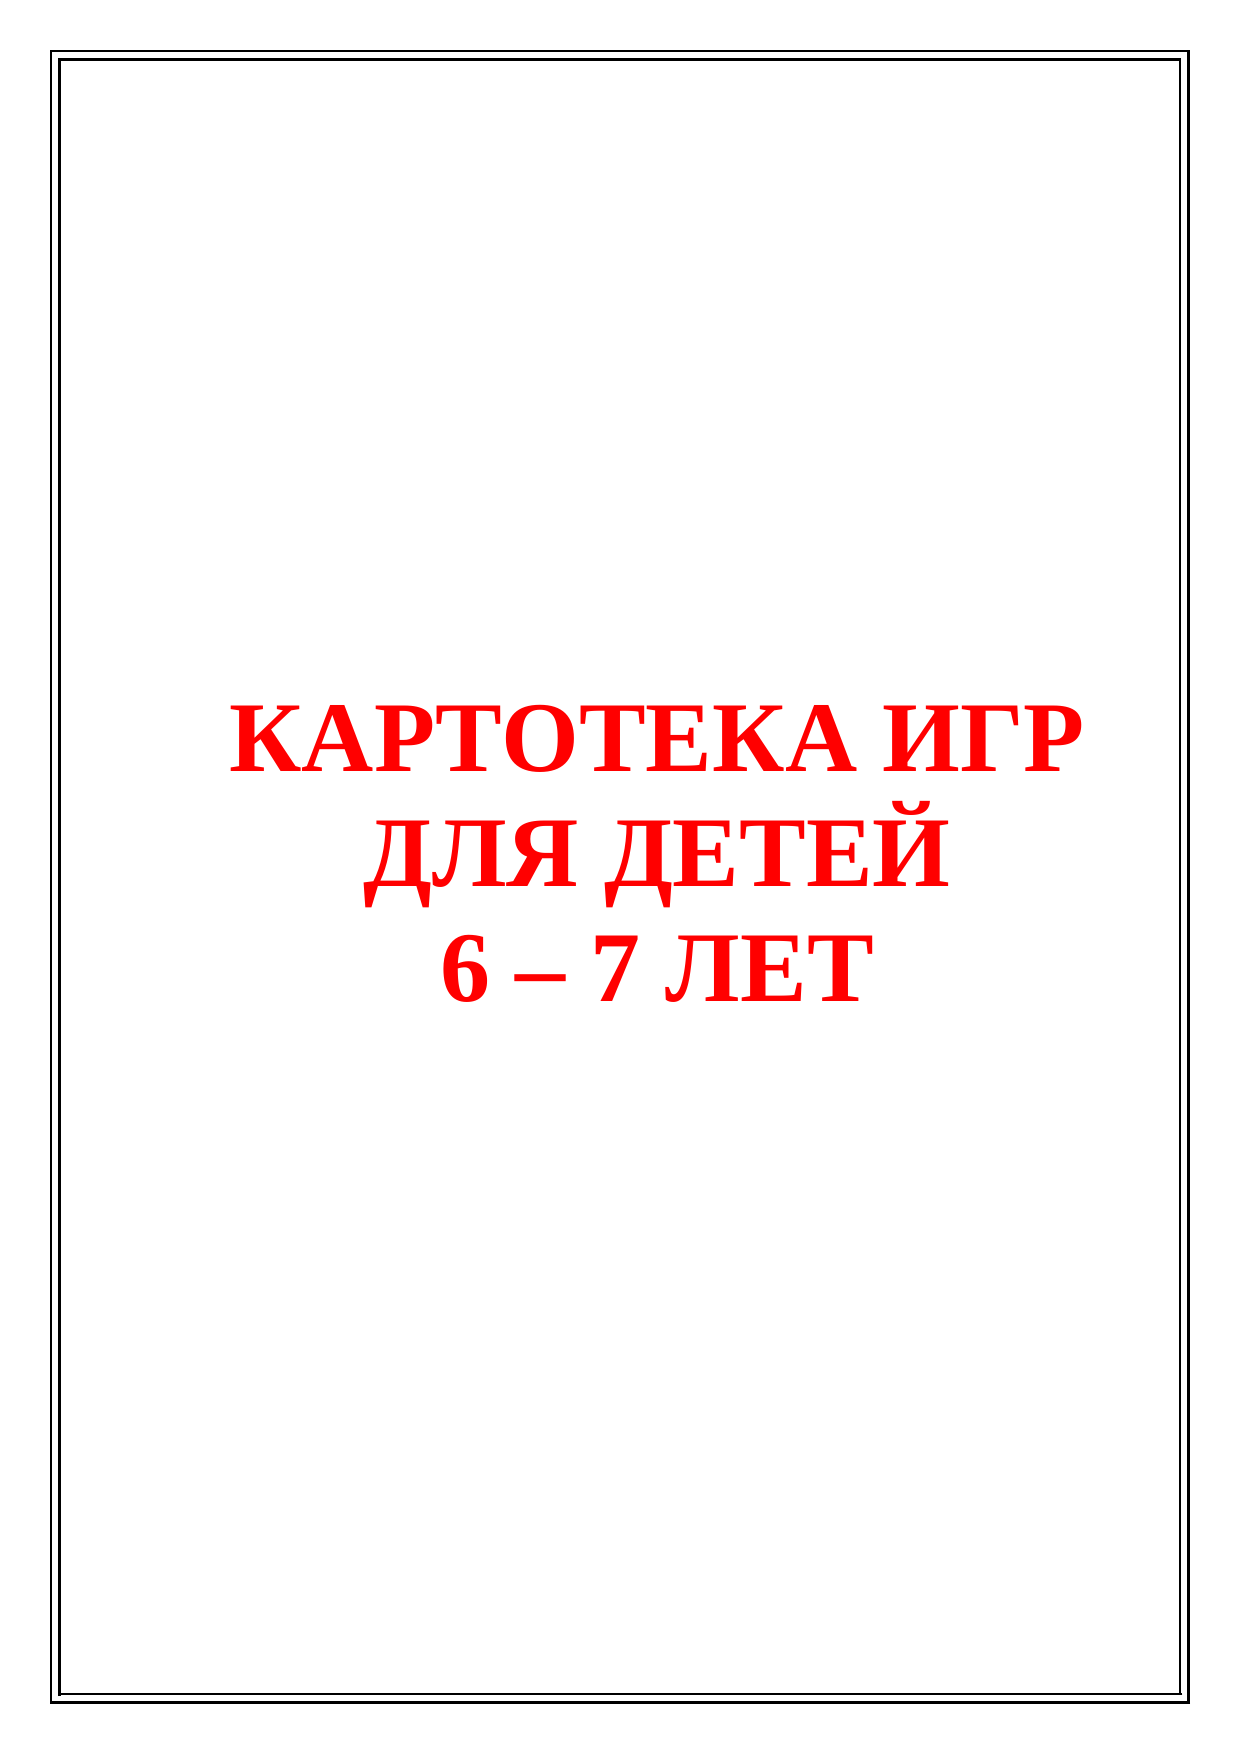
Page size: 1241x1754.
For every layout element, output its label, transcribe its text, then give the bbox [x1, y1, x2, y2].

text КАРТОТЕКА ИГР [75, 678, 1165, 793]
text ДЛЯ ДЕТЕЙ [75, 793, 1165, 908]
text 6 – 7 ЛЕТ [75, 908, 1165, 1023]
